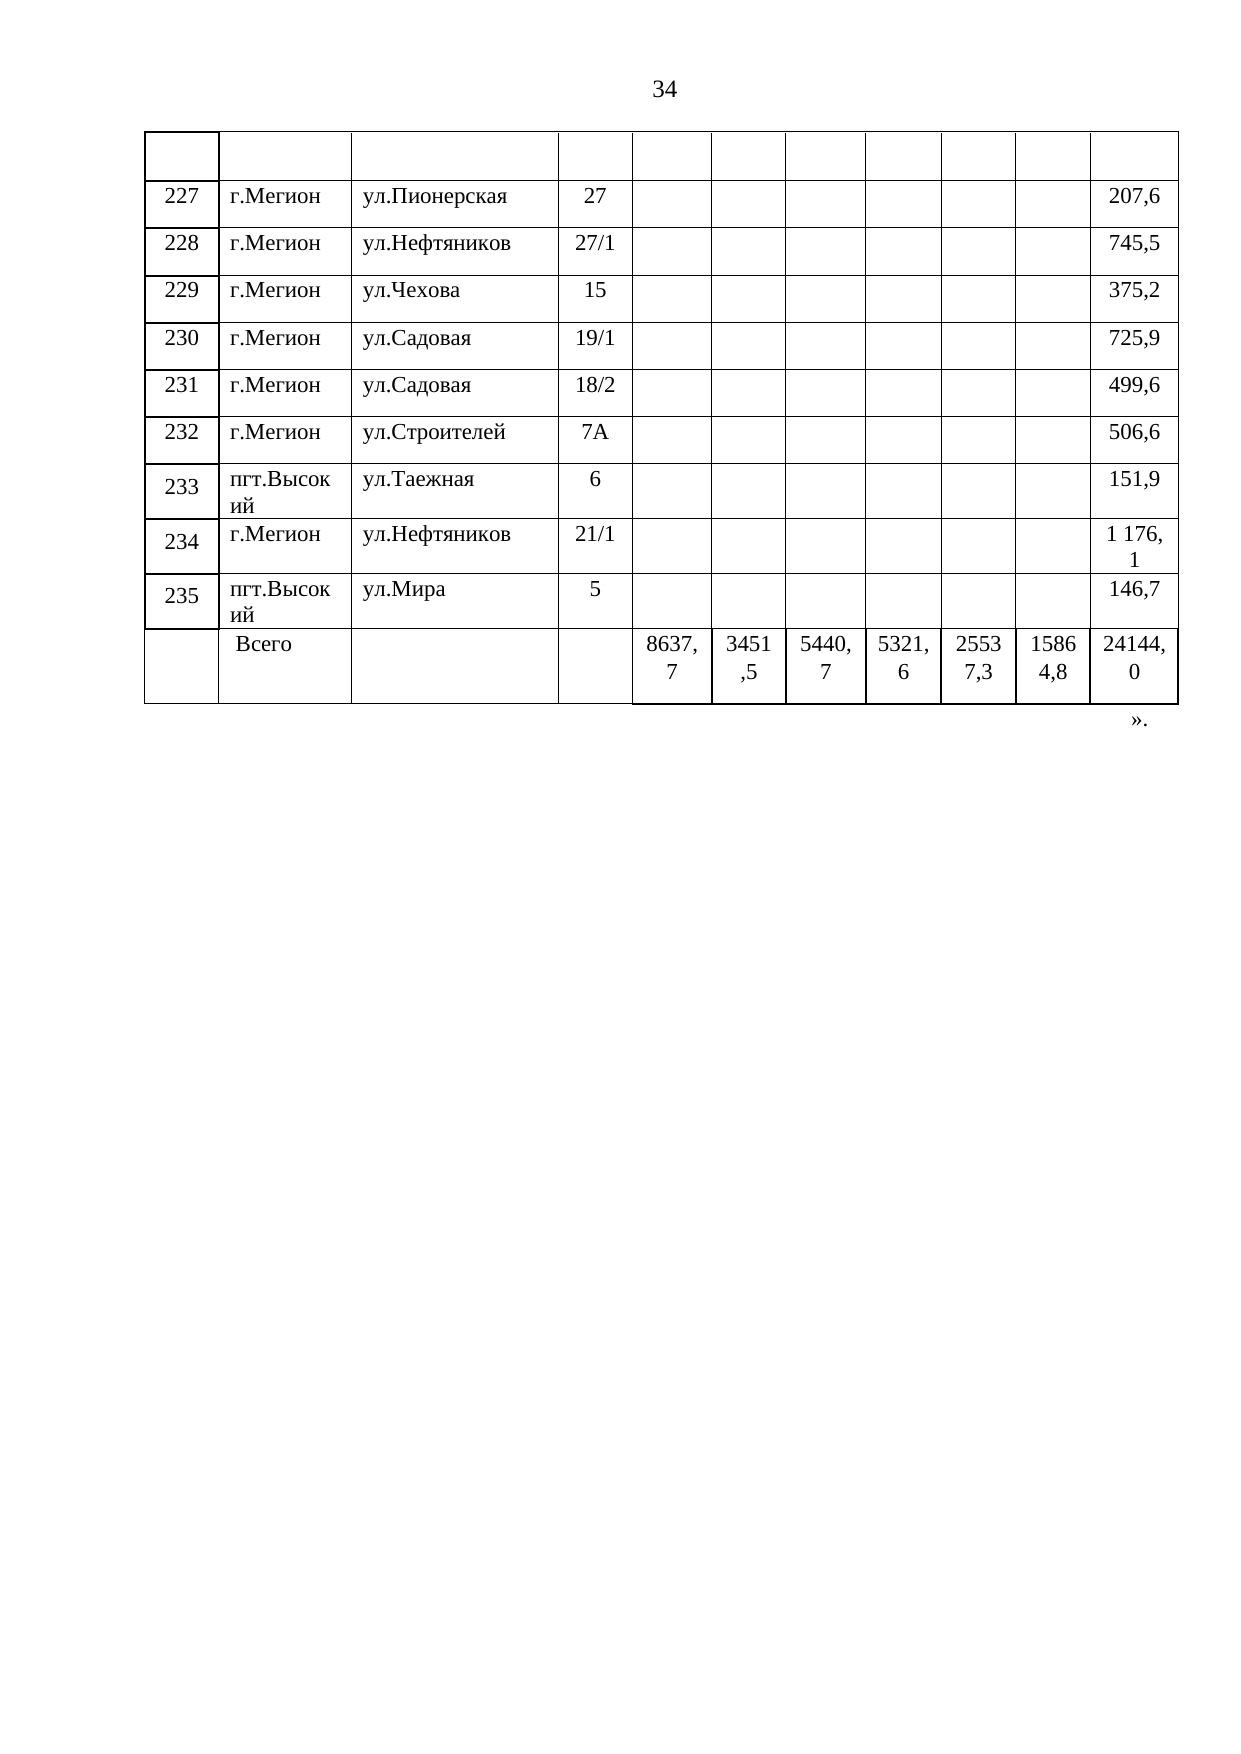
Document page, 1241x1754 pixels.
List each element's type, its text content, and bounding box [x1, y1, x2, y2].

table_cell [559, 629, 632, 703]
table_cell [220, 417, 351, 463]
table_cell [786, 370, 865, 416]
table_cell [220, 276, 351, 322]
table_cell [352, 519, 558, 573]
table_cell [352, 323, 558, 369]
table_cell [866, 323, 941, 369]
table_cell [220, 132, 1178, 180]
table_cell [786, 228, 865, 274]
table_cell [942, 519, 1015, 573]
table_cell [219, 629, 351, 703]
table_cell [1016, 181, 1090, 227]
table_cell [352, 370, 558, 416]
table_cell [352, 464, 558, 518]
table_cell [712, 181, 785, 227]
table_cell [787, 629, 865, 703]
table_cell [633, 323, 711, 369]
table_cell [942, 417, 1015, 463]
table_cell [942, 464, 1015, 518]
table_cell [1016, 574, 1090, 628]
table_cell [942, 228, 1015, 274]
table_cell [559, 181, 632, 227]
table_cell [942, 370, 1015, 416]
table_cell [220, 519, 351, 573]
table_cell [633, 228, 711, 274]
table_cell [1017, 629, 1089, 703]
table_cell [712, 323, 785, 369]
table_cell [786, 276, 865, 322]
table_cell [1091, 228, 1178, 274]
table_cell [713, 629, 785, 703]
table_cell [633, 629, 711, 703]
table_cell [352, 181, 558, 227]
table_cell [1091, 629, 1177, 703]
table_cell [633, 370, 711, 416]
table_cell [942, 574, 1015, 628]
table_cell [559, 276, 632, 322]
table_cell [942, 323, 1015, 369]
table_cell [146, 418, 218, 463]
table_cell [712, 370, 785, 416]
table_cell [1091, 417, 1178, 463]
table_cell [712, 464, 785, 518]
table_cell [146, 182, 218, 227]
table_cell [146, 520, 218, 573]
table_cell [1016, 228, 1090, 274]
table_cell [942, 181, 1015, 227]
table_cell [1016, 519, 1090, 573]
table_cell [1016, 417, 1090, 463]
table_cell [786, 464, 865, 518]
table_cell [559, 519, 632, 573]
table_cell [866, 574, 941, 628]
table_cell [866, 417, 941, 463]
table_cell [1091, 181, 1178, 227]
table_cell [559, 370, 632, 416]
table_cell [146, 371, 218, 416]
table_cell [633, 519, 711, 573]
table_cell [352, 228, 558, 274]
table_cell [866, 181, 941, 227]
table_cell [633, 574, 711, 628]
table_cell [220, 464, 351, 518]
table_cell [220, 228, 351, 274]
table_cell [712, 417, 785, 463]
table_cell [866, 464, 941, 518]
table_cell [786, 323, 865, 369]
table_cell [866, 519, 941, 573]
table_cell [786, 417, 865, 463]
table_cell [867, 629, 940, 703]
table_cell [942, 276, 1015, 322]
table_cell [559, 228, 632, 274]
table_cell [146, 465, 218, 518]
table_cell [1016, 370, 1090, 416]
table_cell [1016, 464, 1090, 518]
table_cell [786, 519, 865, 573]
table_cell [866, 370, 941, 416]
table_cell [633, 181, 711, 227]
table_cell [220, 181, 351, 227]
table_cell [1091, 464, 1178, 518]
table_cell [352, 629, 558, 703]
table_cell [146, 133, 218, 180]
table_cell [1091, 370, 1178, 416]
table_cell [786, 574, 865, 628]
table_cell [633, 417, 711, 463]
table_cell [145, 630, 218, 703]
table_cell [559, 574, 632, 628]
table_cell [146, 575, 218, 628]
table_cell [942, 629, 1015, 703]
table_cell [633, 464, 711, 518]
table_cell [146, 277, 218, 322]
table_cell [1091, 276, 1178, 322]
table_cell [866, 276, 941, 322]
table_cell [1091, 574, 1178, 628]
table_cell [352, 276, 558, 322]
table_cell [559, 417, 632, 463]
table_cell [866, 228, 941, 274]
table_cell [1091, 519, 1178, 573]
text ». [1062, 705, 1152, 732]
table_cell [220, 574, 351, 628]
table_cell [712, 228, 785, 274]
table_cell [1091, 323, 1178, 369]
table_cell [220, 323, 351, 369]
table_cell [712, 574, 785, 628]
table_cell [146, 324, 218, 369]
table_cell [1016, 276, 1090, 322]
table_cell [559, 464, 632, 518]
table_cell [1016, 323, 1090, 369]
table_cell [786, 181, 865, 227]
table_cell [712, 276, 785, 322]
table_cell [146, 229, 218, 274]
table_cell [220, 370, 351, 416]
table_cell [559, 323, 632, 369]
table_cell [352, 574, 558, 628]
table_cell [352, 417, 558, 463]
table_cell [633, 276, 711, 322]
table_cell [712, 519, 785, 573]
